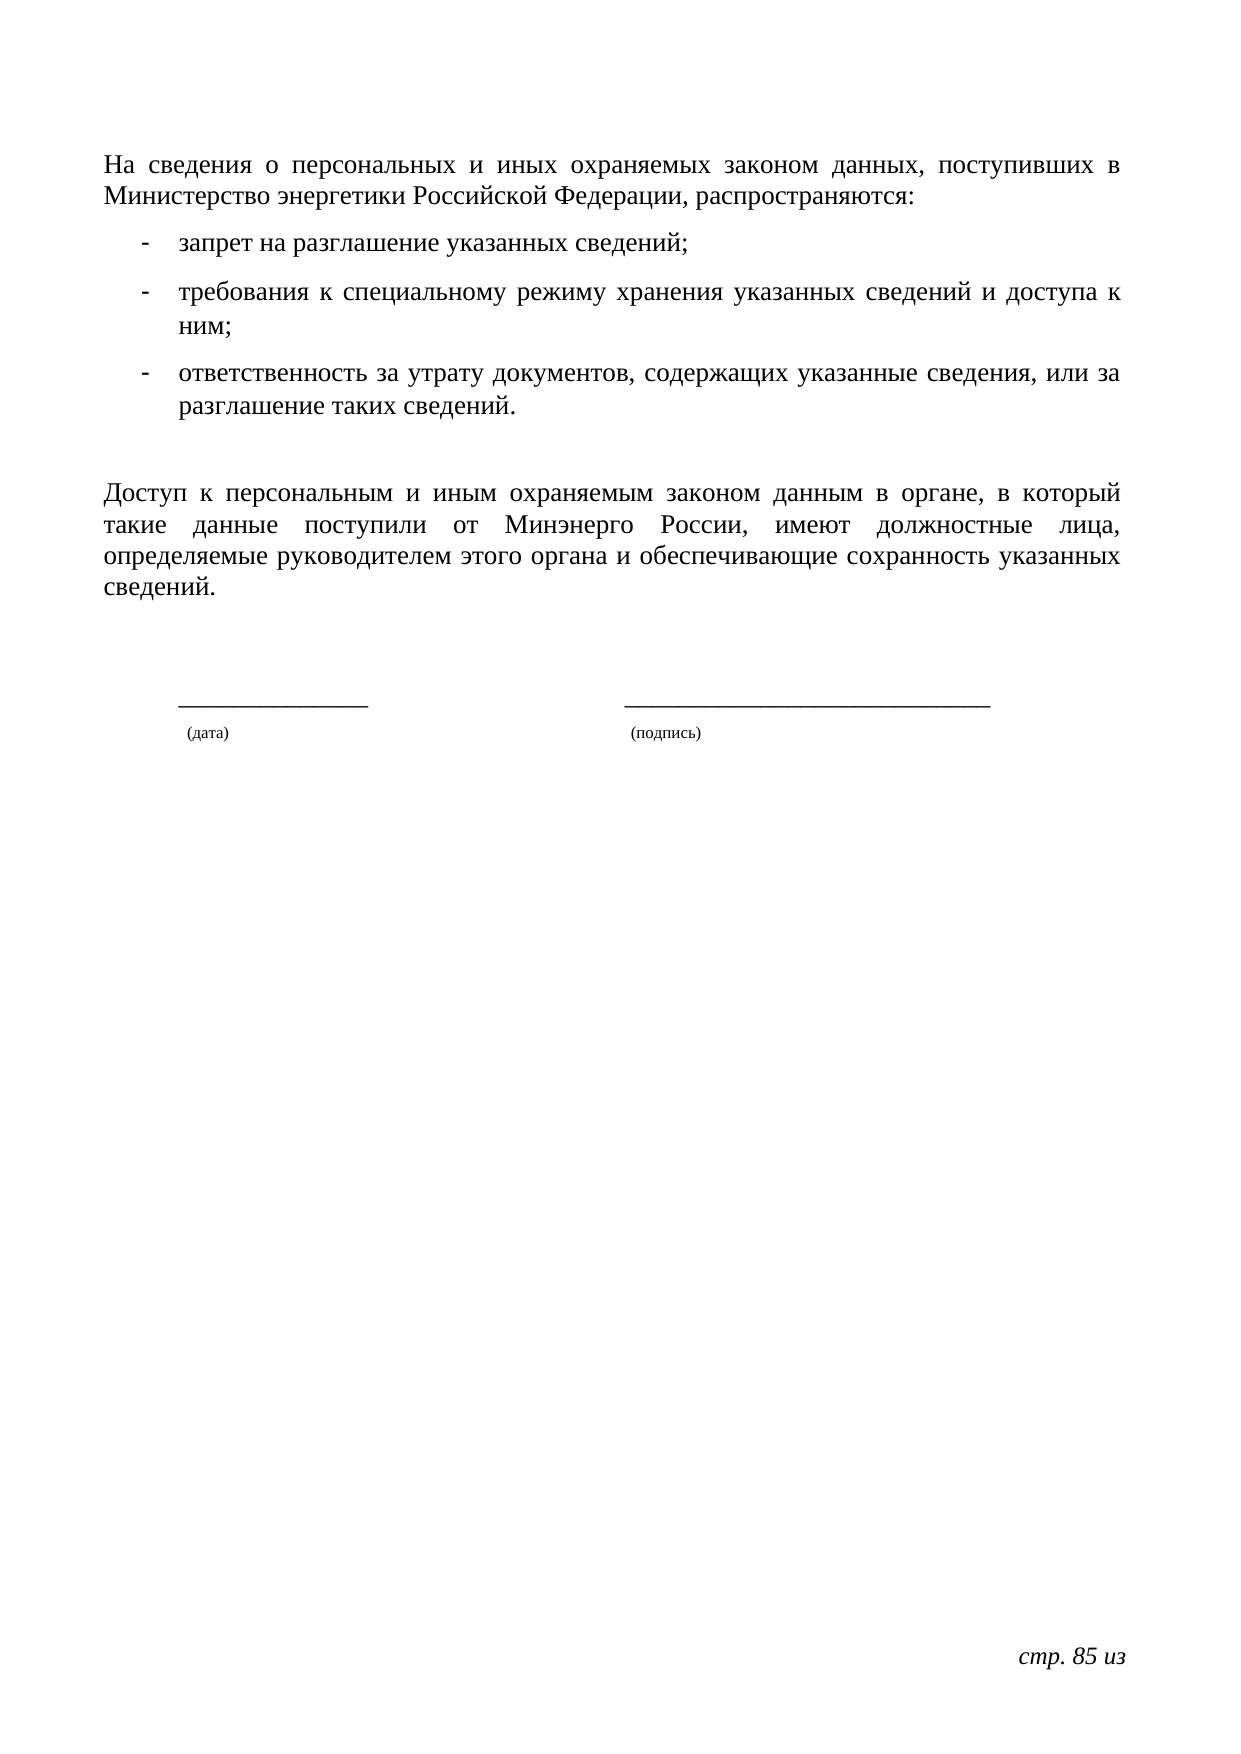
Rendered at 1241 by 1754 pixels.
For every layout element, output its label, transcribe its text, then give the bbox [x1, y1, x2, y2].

list запрет на разглашение указанных сведений; [141, 222, 1122, 259]
text Доступ к персональным и иным охраняемым законом данным в органе, в который такие данные поступили от Минэнерго России, имеют должностные лица, определяемые руководителем этого органа и обеспечивающие сохранность указанных сведений. [103, 477, 1122, 601]
text (дата) (подпись) [119, 722, 1122, 756]
list ответственность за утрату документов, содержащих указанные сведения, или за разглашение таких сведений. [141, 352, 1122, 420]
text ______________ ___________________________ [178, 679, 1122, 710]
list требования к специальному режиму хранения указанных сведений и доступа к ним; [141, 272, 1122, 340]
text На сведения о персональных и иных охраняемых законом данных, поступивших в Министерство энергетики Российской Федерации, распространяются: [103, 148, 1122, 210]
